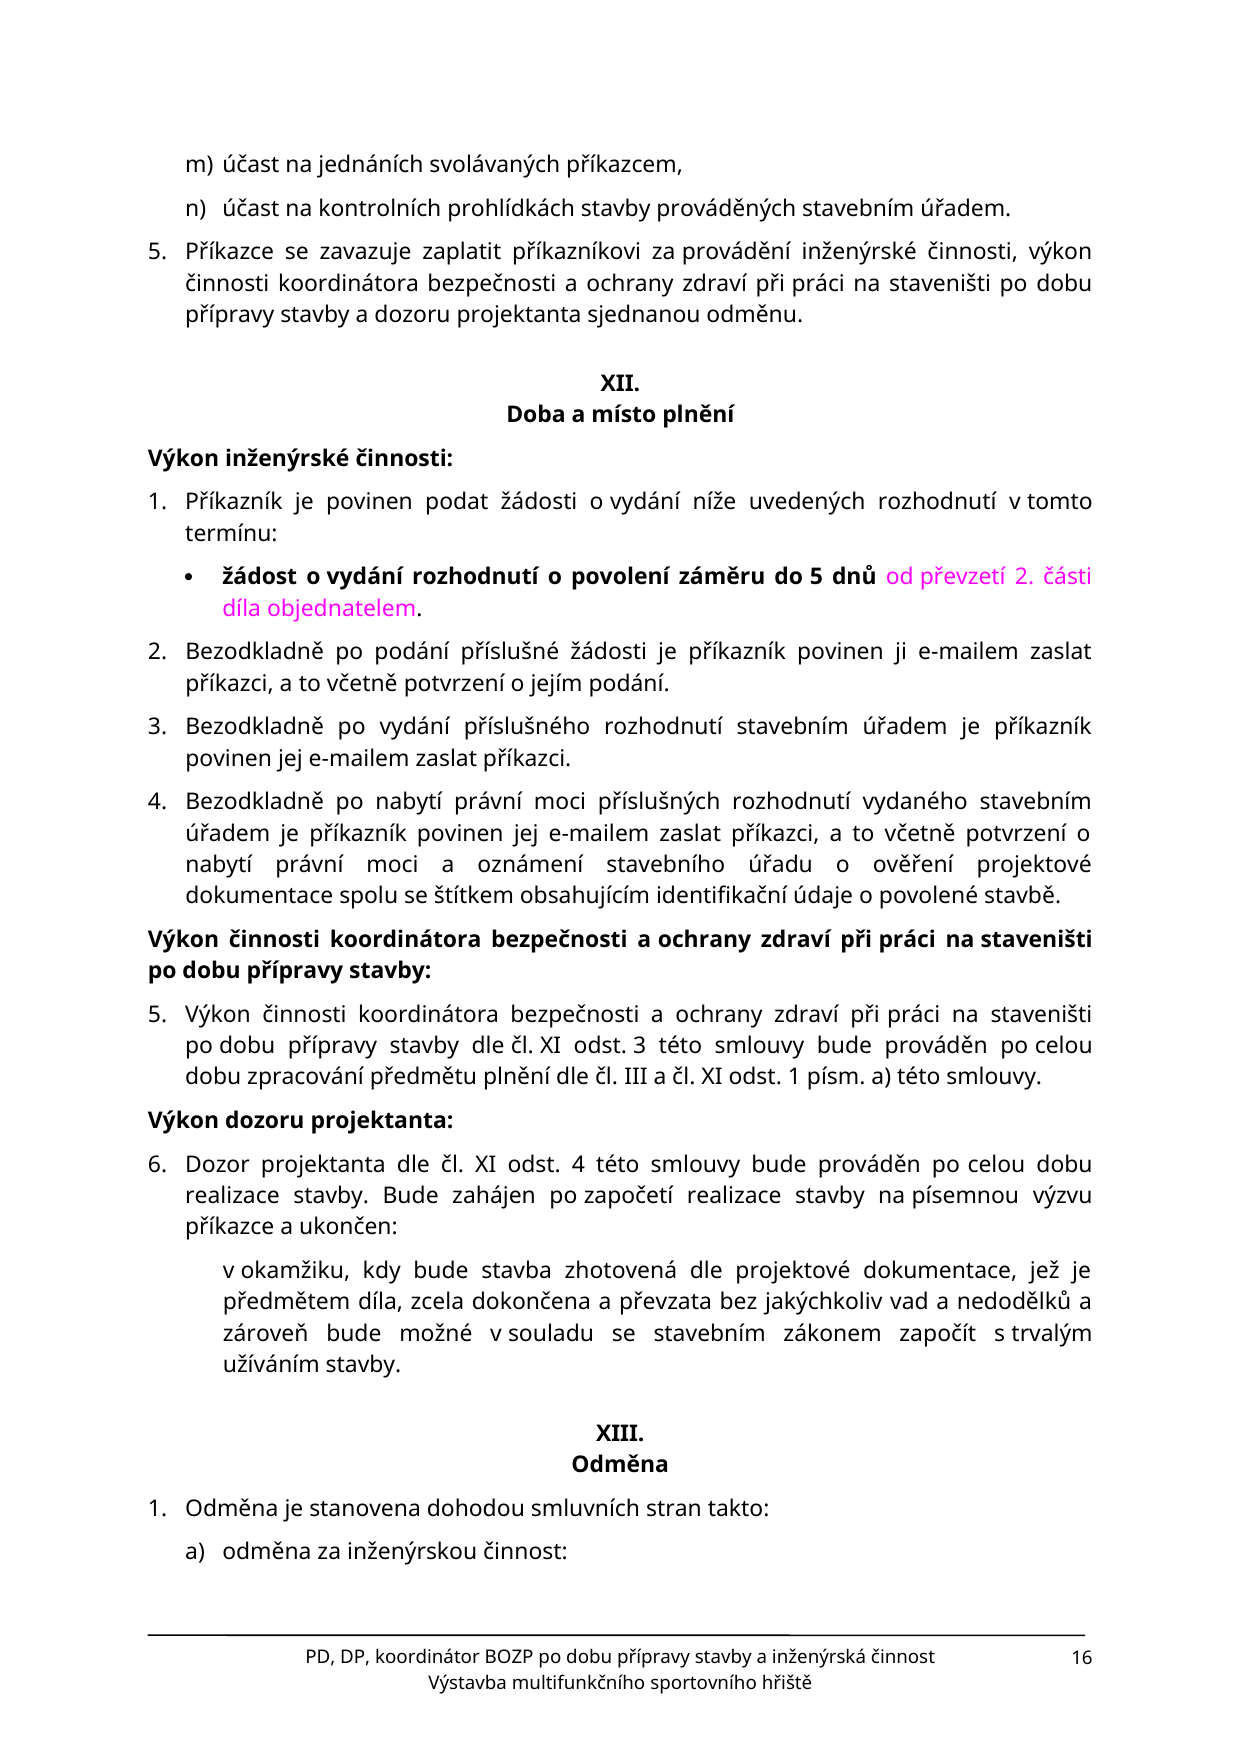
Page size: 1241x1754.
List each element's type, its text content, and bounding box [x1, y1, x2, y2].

list účast na jednáních svolávaných příkazcem, [185, 148, 1092, 179]
text XIII. Odměna [148, 1416, 1092, 1479]
list odměna za inženýrskou činnost: [185, 1535, 1092, 1566]
list Odměna je stanovena dohodou smluvních stran takto: [148, 1491, 1092, 1523]
list účast na kontrolních prohlídkách stavby prováděných stavebním úřadem. [185, 191, 1092, 223]
list Bezodkladně po podání příslušné žádosti je příkazník povinen ji e-mailem zaslat příkazci, a to včetně potvrzení o jejím podání. [148, 635, 1092, 698]
text v okamžiku, kdy bude stavba zhotovená dle projektové dokumentace, jež je předmětem díla, zcela dokončena a převzata bez jakýchkoliv vad a nedodělků a zároveň bude možné v souladu se stavebním zákonem započít s trvalým užíváním stavby. [223, 1254, 1092, 1379]
list Příkazce se zavazuje zaplatit příkazníkovi za provádění inženýrské činnosti, výkon činnosti koordinátora bezpečnosti a ochrany zdraví při práci na staveništi po dobu přípravy stavby a dozoru projektanta sjednanou odměnu. [148, 235, 1092, 329]
list Bezodkladně po vydání příslušného rozhodnutí stavebním úřadem je příkazník povinen jej e-mailem zaslat příkazci. [148, 710, 1092, 773]
list Dozor projektanta dle čl. XI odst. 4 této smlouvy bude prováděn po celou dobu realizace stavby. Bude zahájen po započetí realizace stavby na písemnou výzvu příkazce a ukončen: [148, 1148, 1092, 1241]
list Výkon činnosti koordinátora bezpečnosti a ochrany zdraví při práci na staveništi po dobu přípravy stavby dle čl. XI odst. 3 této smlouvy bude prováděn po celou dobu zpracování předmětu plnění dle čl. III a čl. XI odst. 1 písm. a) této smlouvy. [148, 998, 1092, 1091]
list Bezodkladně po nabytí právní moci příslušných rozhodnutí vydaného stavebním úřadem je příkazník povinen jej e-mailem zaslat příkazci, a to včetně potvrzení o nabytí právní moci a oznámení stavebního úřadu o ověření projektové dokumentace spolu se štítkem obsahujícím identifikační údaje o povolené stavbě. [148, 785, 1092, 910]
text Výkon činnosti koordinátora bezpečnosti a ochrany zdraví při práci na staveništi po dobu přípravy stavby: [148, 923, 1092, 985]
text Výkon dozoru projektanta: [148, 1104, 1092, 1135]
text XII. Doba a místo plnění [148, 366, 1092, 429]
list Příkazník je povinen podat žádosti o vydání níže uvedených rozhodnutí v tomto termínu: [148, 485, 1092, 548]
list žádost o vydání rozhodnutí o povolení záměru do 5 dnů od převzetí 2. části díla objednatelem. [185, 560, 1092, 623]
text Výkon inženýrské činnosti: [148, 441, 1092, 473]
